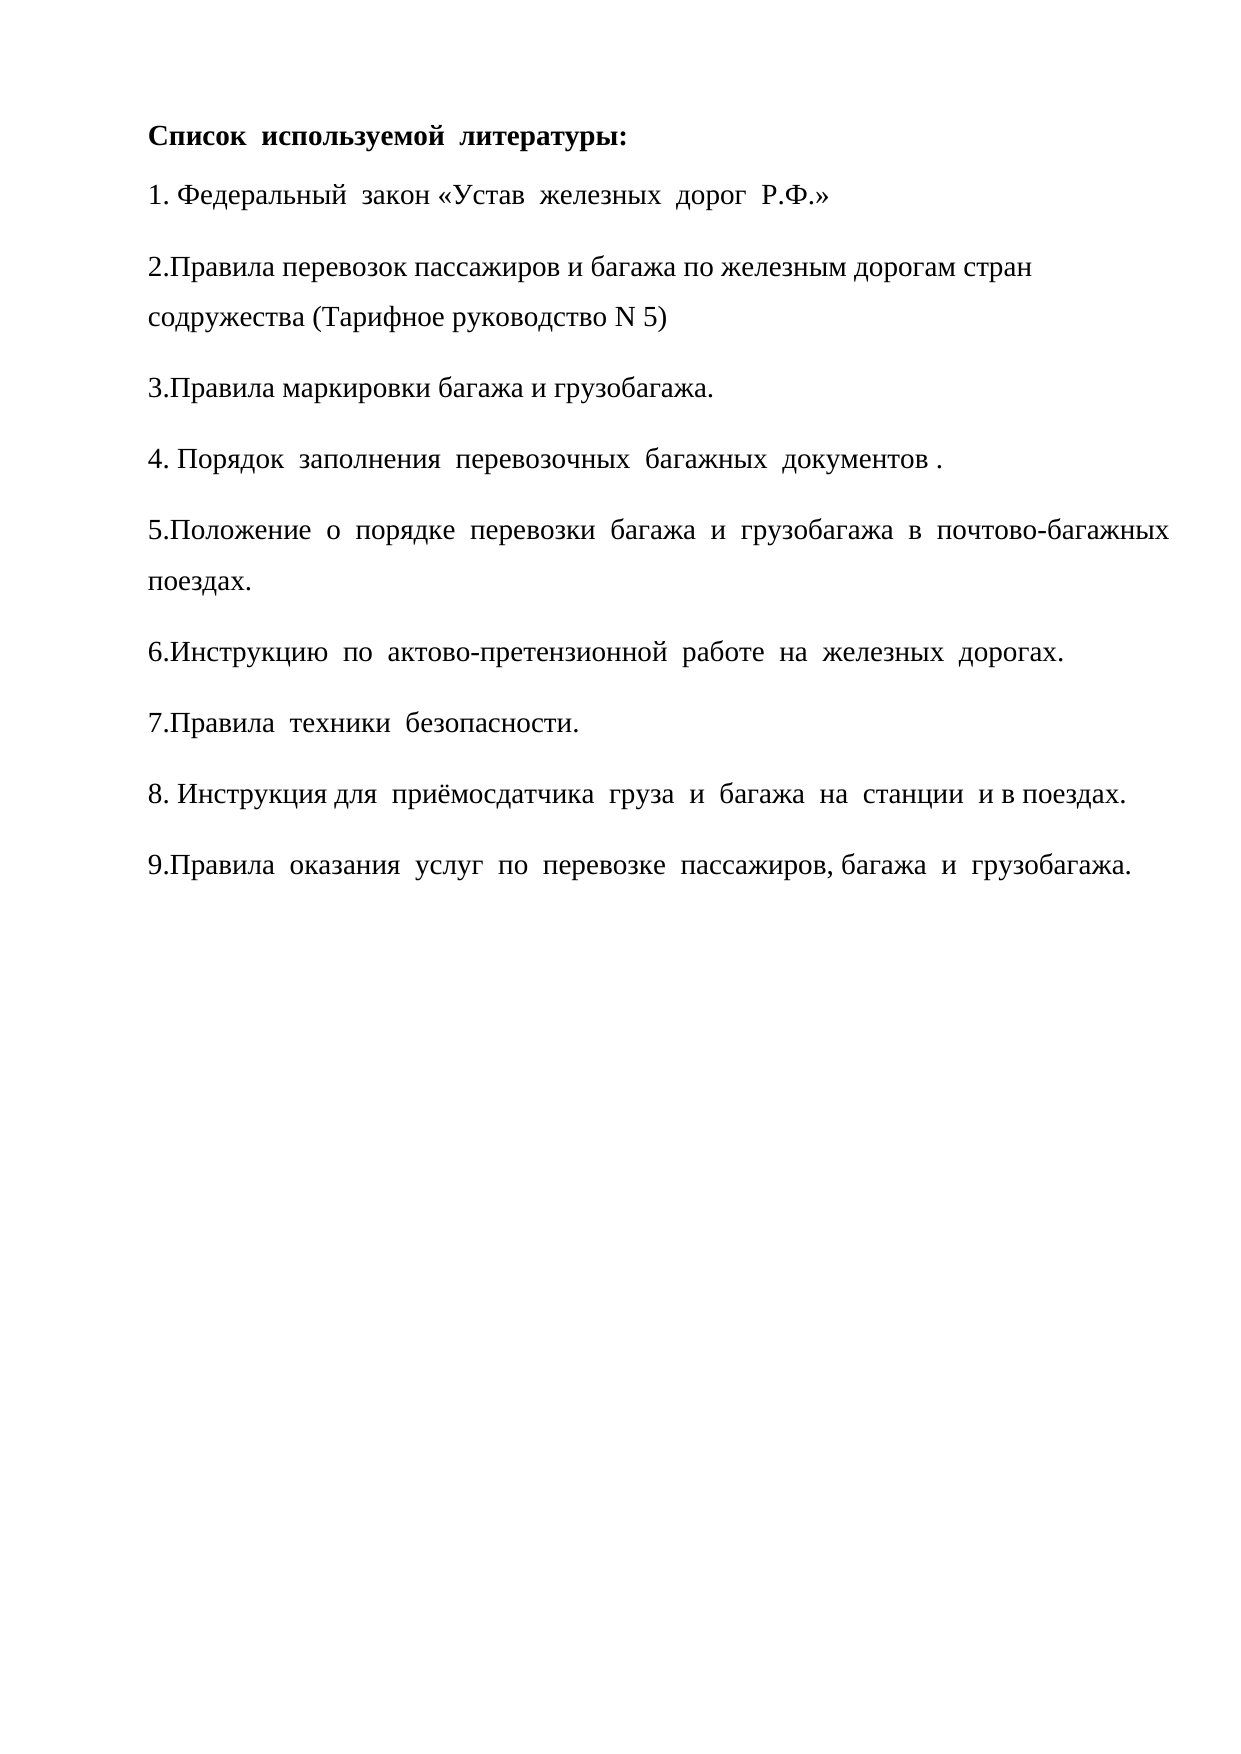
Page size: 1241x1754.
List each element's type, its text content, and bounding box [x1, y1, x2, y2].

text Список используемой литературы: [148, 118, 1181, 152]
text 8. Инструкция для приёмосдатчика груза и багажа на станции и в поездах. [148, 776, 1181, 810]
text 1. Федеральный закон «Устав железных дорог Р.Ф.» [148, 177, 1181, 211]
text 5.Положение о порядке перевозки багажа и грузобагажа в почтово-багажных поездах. [148, 512, 1181, 596]
text 6.Инструкцию по актово-претензионной работе на железных дорогах. [148, 634, 1181, 667]
text 2.Правила перевозок пассажиров и багажа по железным дорогам стран содружества (Тарифное руководство N 5) [148, 249, 1181, 332]
text 4. Порядок заполнения перевозочных багажных документов . [148, 441, 1181, 475]
text 7.Правила техники безопасности. [148, 705, 1181, 738]
text 3.Правила маркировки багажа и грузобагажа. [148, 370, 1181, 404]
text 9.Правила оказания услуг по перевозке пассажиров, багажа и грузобагажа. [148, 847, 1181, 881]
